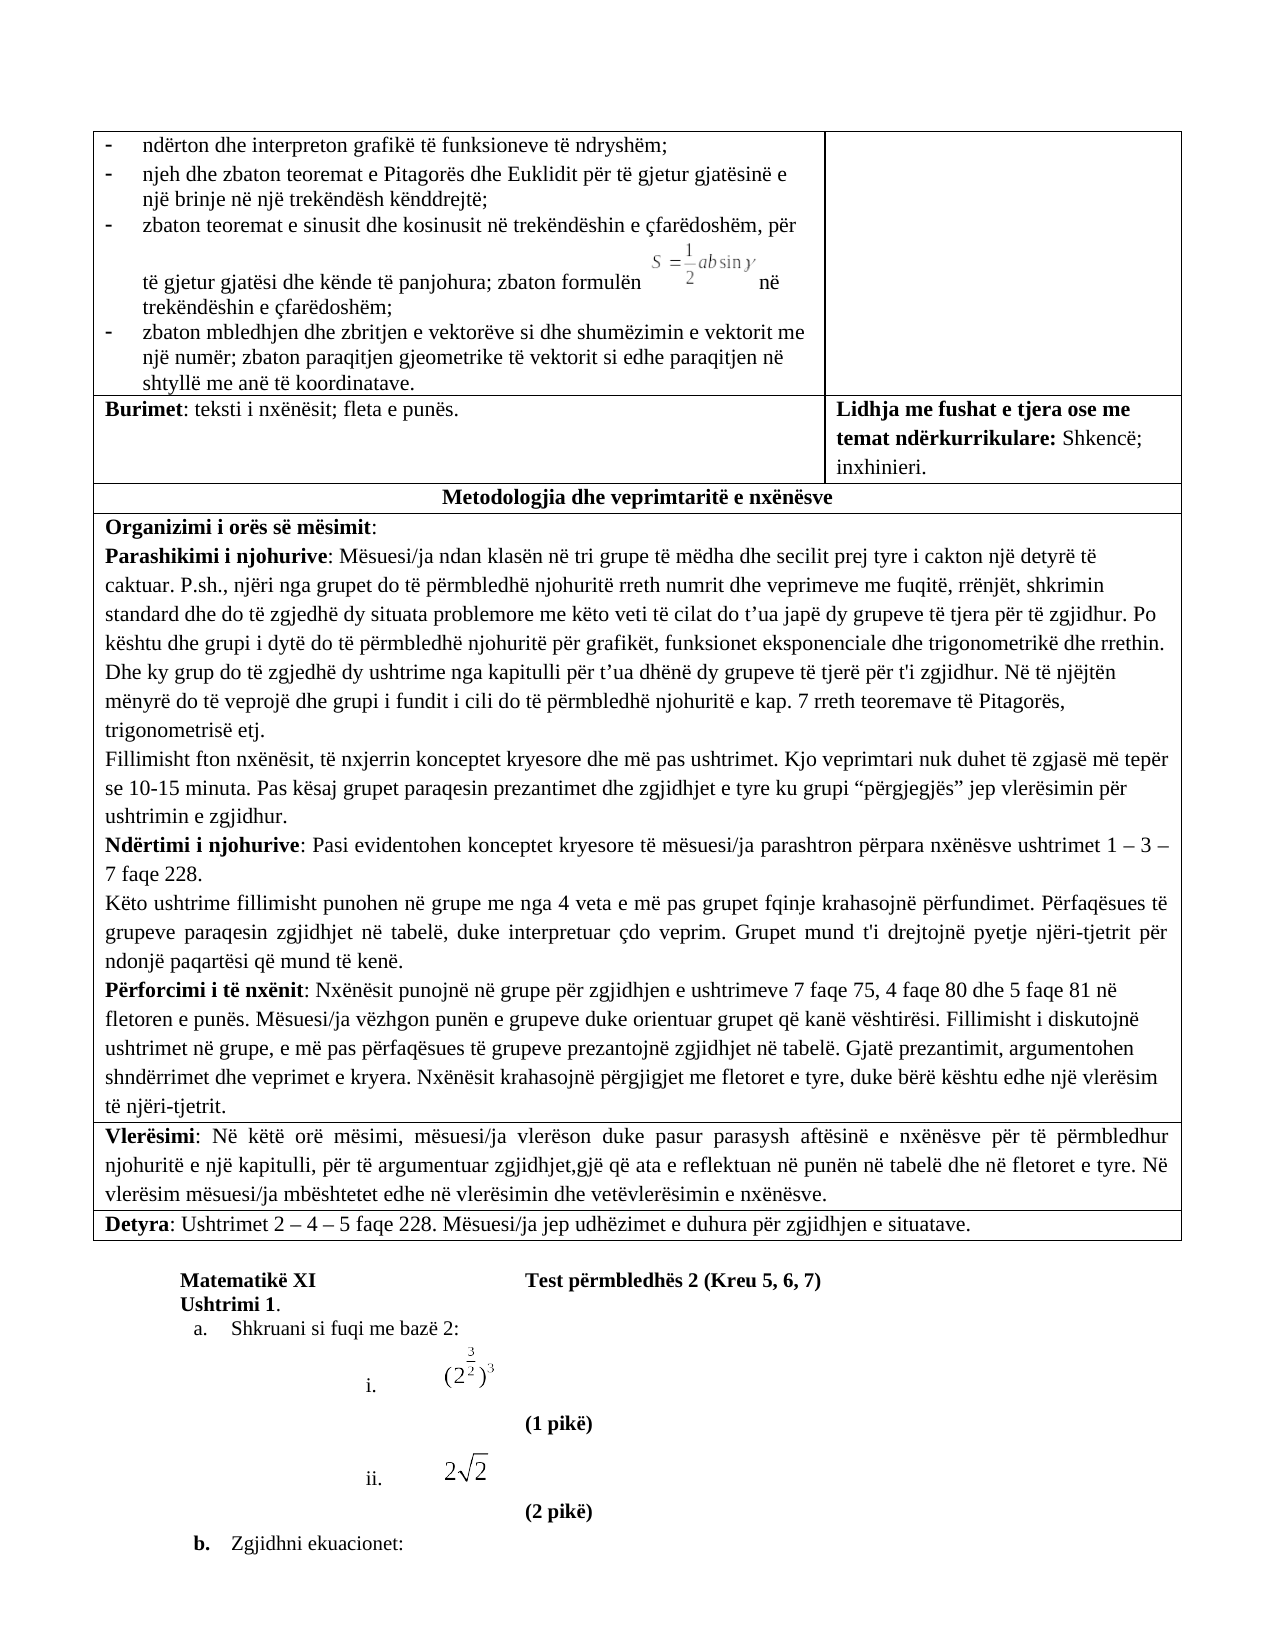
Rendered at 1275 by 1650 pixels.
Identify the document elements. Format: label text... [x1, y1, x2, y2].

table_cell Lidhja me fushat e tjera ose me temat ndërkurrikulare: Shkencë; inxhinieri. [826, 396, 1181, 483]
list (1 pikë) [366, 1340, 1125, 1448]
table_cell Detyra: Ushtrimet 2 – 4 – 5 faqe 228. Mësuesi/ja jep udhëzimet e duhura për zgjidhjen e situatave. [94, 1211, 1181, 1240]
list (2 pikë) [366, 1448, 1125, 1531]
table_cell Vlerësimi: Në këtë orë mësimi, mësuesi/ja vlerëson duke pasur parasysh aftësinë e nxënësve për të përmbledhur njohuritë e një kapitulli, për të argumentuar zgjidhjet,gjë që ata e reflektuan në punën në tabelë dhe në fletoret e tyre. Në vlerësim mësuesi/ja mbështetet edhe në vlerësimin dhe vetëvlerësimin e nxënësve. [94, 1123, 1181, 1210]
list Shkruani si fuqi me bazë 2: [193, 1316, 1125, 1340]
table_cell Burimet: teksti i nxënësit; fleta e punës. [94, 396, 824, 483]
list Zgjidhni ekuacionet: [193, 1531, 1125, 1555]
text Ushtrimi 1. [150, 1292, 1125, 1316]
table_cell Metodologjia dhe veprimtaritë e nxënësve [94, 484, 1181, 513]
text Matematikë XI Test përmbledhës 2 (Kreu 5, 6, 7) [150, 1268, 1125, 1292]
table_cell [826, 132, 1181, 395]
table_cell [94, 132, 824, 395]
table_cell Organizimi i orës së mësimit: Parashikimi i njohurive: Mësuesi/ja ndan klasën në tri grupe të mëdha dhe secilit prej tyre i cakton një detyrë të caktuar. P.sh., njëri nga grupet do të përmbledhë njohuritë rreth numrit dhe veprimeve me fuqitë, rrënjët, shkrimin standard dhe do të zgjedhë dy situata problemore me këto veti të cilat do t’ua japë dy grupeve të tjera për të zgjidhur. Po kështu dhe grupi i dytë do të përmbledhë njohuritë për grafikët, funksionet eksponenciale dhe trigonometrikë dhe rrethin. Dhe ky grup do të zgjedhë dy ushtrime nga kapitulli për t’ua dhënë dy grupeve të tjerë për t'i zgjidhur. Në të njëjtën mënyrë do të veprojë dhe grupi i fundit i cili do të përmbledhë njohuritë e kap. 7 rreth teoremave të Pitagorës, trigonometrisë etj. Fillimisht fton nxënësit, të nxjerrin konceptet kryesore dhe më pas ushtrimet. Kjo veprimtari nuk duhet të zgjasë më tepër se 10-15 minuta. Pas kësaj grupet paraqesin prezantimet dhe zgjidhjet e tyre ku grupi “përgjegjës” jep vlerësimin për ushtrimin e zgjidhur. Ndërtimi i njohurive: Pasi evidentohen konceptet kryesore të mësuesi/ja parashtron përpara nxënësve ushtrimet 1 – 3 – 7 faqe 228. Këto ushtrime fillimisht punohen në grupe me nga 4 veta e më pas grupet fqinje krahasojnë përfundimet. Përfaqësues të grupeve paraqesin zgjidhjet në tabelë, duke interpretuar çdo veprim. Grupet mund t'i drejtojnë pyetje njëri-tjetrit për ndonjë paqartësi që mund të kenë. Përforcimi i të nxënit: Nxënësit punojnë në grupe për zgjidhjen e ushtrimeve 7 faqe 75, 4 faqe 80 dhe 5 faqe 81 në fletoren e punës. Mësuesi/ja vëzhgon punën e grupeve duke orientuar grupet që kanë vështirësi. Fillimisht i diskutojnë ushtrimet në grupe, e më pas përfaqësues të grupeve prezantojnë zgjidhjet në tabelë. Gjatë prezantimit, argumentohen shndërrimet dhe veprimet e kryera. Nxënësit krahasojnë përgjigjet me fletoret e tyre, duke bërë kështu edhe një vlerësim të njëri-tjetrit. [94, 514, 1181, 1122]
